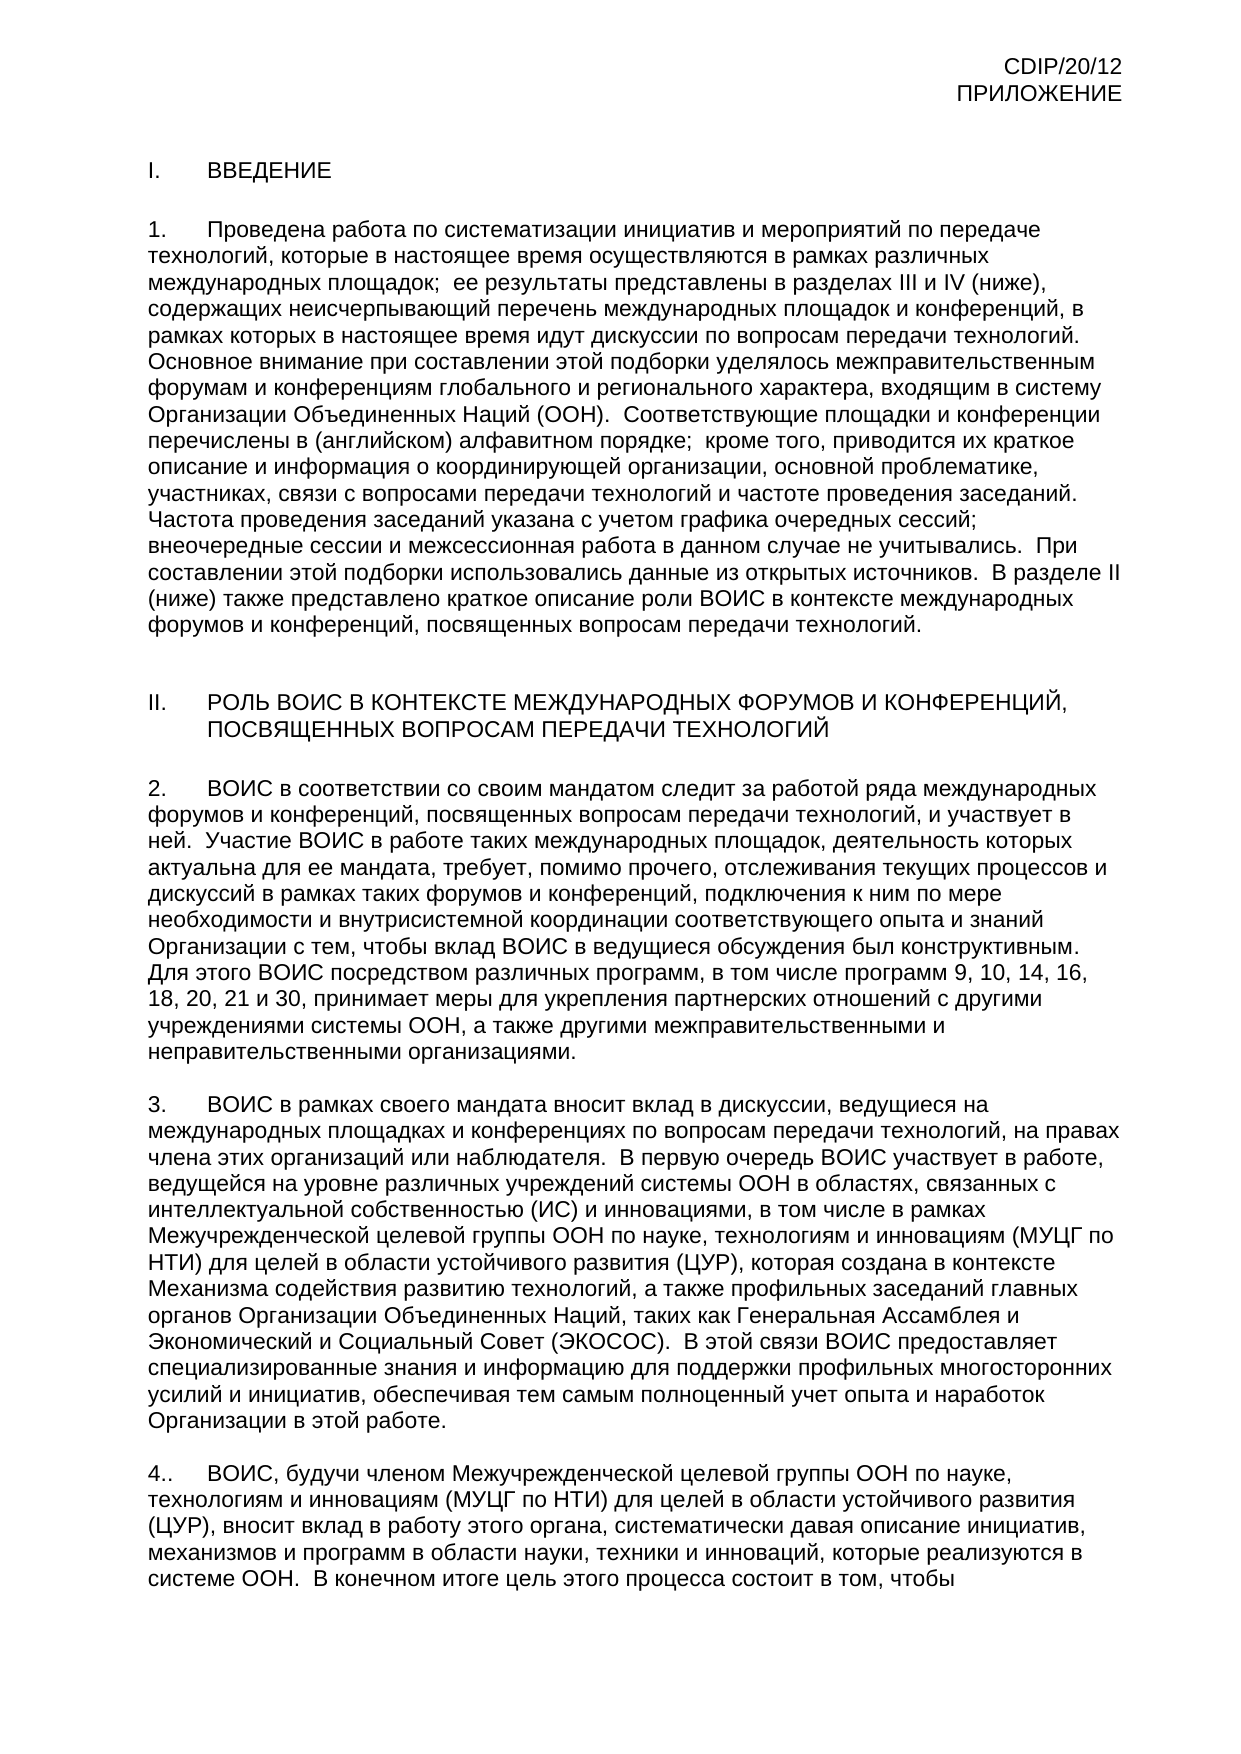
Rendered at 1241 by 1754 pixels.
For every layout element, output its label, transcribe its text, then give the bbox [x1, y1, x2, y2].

subtitle II. РОЛЬ ВОИС В КОНТЕКСТЕ МЕЖДУНАРОДНЫХ ФОРУМОВ И КОНФЕРЕНЦИЙ, посвященных ВОПРОСАМ ПЕРЕДАЧИ ТЕХНОЛОГИЙ [148, 689, 1122, 742]
subtitle I. ВВЕДЕНИЕ [148, 157, 1122, 183]
text 1. Проведена работа по систематизации инициатив и мероприятий по передаче технологий, которые в настоящее время осуществляются в рамках различных международных площадок; ее результаты представлены в разделах III и IV (ниже), содержащих неисчерпывающий перечень международных площадок и конференций, в рамках которых в настоящее время идут дискуссии по вопросам передачи технологий. Основное внимание при составлении этой подборки уделялось межправительственным форумам и конференциям глобального и регионального характера, входящим в систему Организации Объединенных Наций (ООН). Соответствующие площадки и конференции перечислены в (английском) алфавитном порядке; кроме того, приводится их краткое описание и информация о координирующей организации, основной проблематике, участниках, связи с вопросами передачи технологий и частоте проведения заседаний. Частота проведения заседаний указана с учетом графика очередных сессий; внеочередные сессии и межсессионная работа в данном случае не учитывались. При составлении этой подборки использовались данные из открытых источников. В разделе II (ниже) также представлено краткое описание роли ВОИС в контексте международных форумов и конференций, посвященных вопросам передачи технологий. [148, 216, 1122, 638]
text 3. ВОИС в рамках своего мандата вносит вклад в дискуссии, ведущиеся на международных площадках и конференциях по вопросам передачи технологий, на правах члена этих организаций или наблюдателя. В первую очередь ВОИС участвует в работе, ведущейся на уровне различных учреждений системы ООН в областях, связанных с интеллектуальной собственностью (ИС) и инновациями, в том числе в рамках Межучрежденческой целевой группы ООН по науке, технологиям и инновациям (МУЦГ по НТИ) для целей в области устойчивого развития (ЦУР), которая создана в контексте Механизма содействия развитию технологий, а также профильных заседаний главных органов Организации Объединенных Наций, таких как Генеральная Ассамблея и Экономический и Социальный Совет (ЭКОСОС). В этой связи ВОИС предоставляет специализированные знания и информацию для поддержки профильных многосторонних усилий и инициатив, обеспечивая тем самым полноценный учет опыта и наработок Организации в этой работе. [148, 1091, 1122, 1433]
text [148, 1460, 1122, 1591]
text 2. ВОИС в соответствии со своим мандатом следит за работой ряда международных форумов и конференций, посвященных вопросам передачи технологий, и участвует в ней. Участие ВОИС в работе таких международных площадок, деятельность которых актуальна для ее мандата, требует, помимо прочего, отслеживания текущих процессов и дискуссий в рамках таких форумов и конференций, подключения к ним по мере необходимости и внутрисистемной координации соответствующего опыта и знаний Организации с тем, чтобы вклад ВОИС в ведущиеся обсуждения был конструктивным. Для этого ВОИС посредством различных программ, в том числе программ 9, 10, 14, 16, 18, 20, 21 и 30, принимает меры для укрепления партнерских отношений с другими учреждениями системы ООН, а также другими межправительственными и неправительственными организациями. [148, 774, 1122, 1064]
